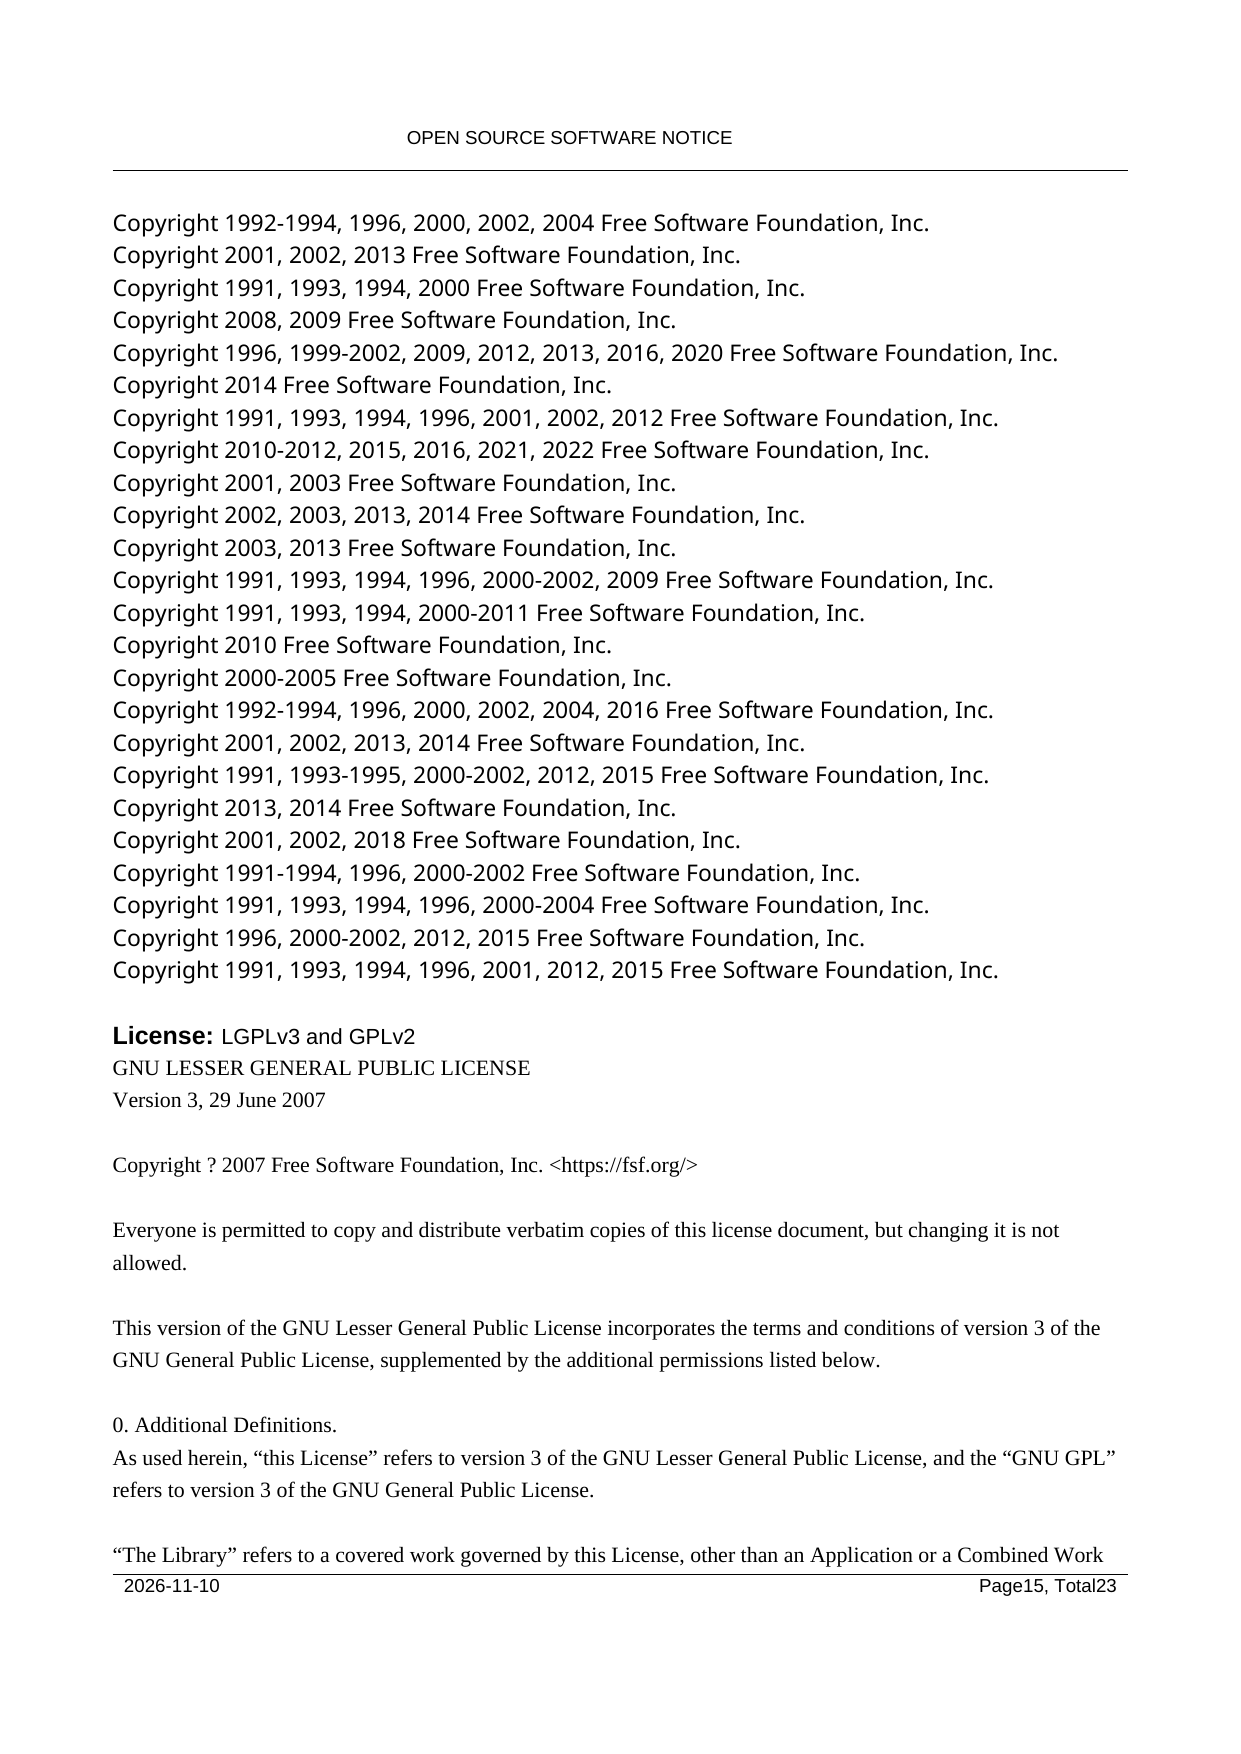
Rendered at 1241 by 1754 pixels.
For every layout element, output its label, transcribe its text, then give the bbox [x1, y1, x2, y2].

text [112, 206, 1128, 1019]
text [112, 1051, 1128, 1571]
text License: LGPLv3 and GPLv2 [112, 1019, 1128, 1051]
